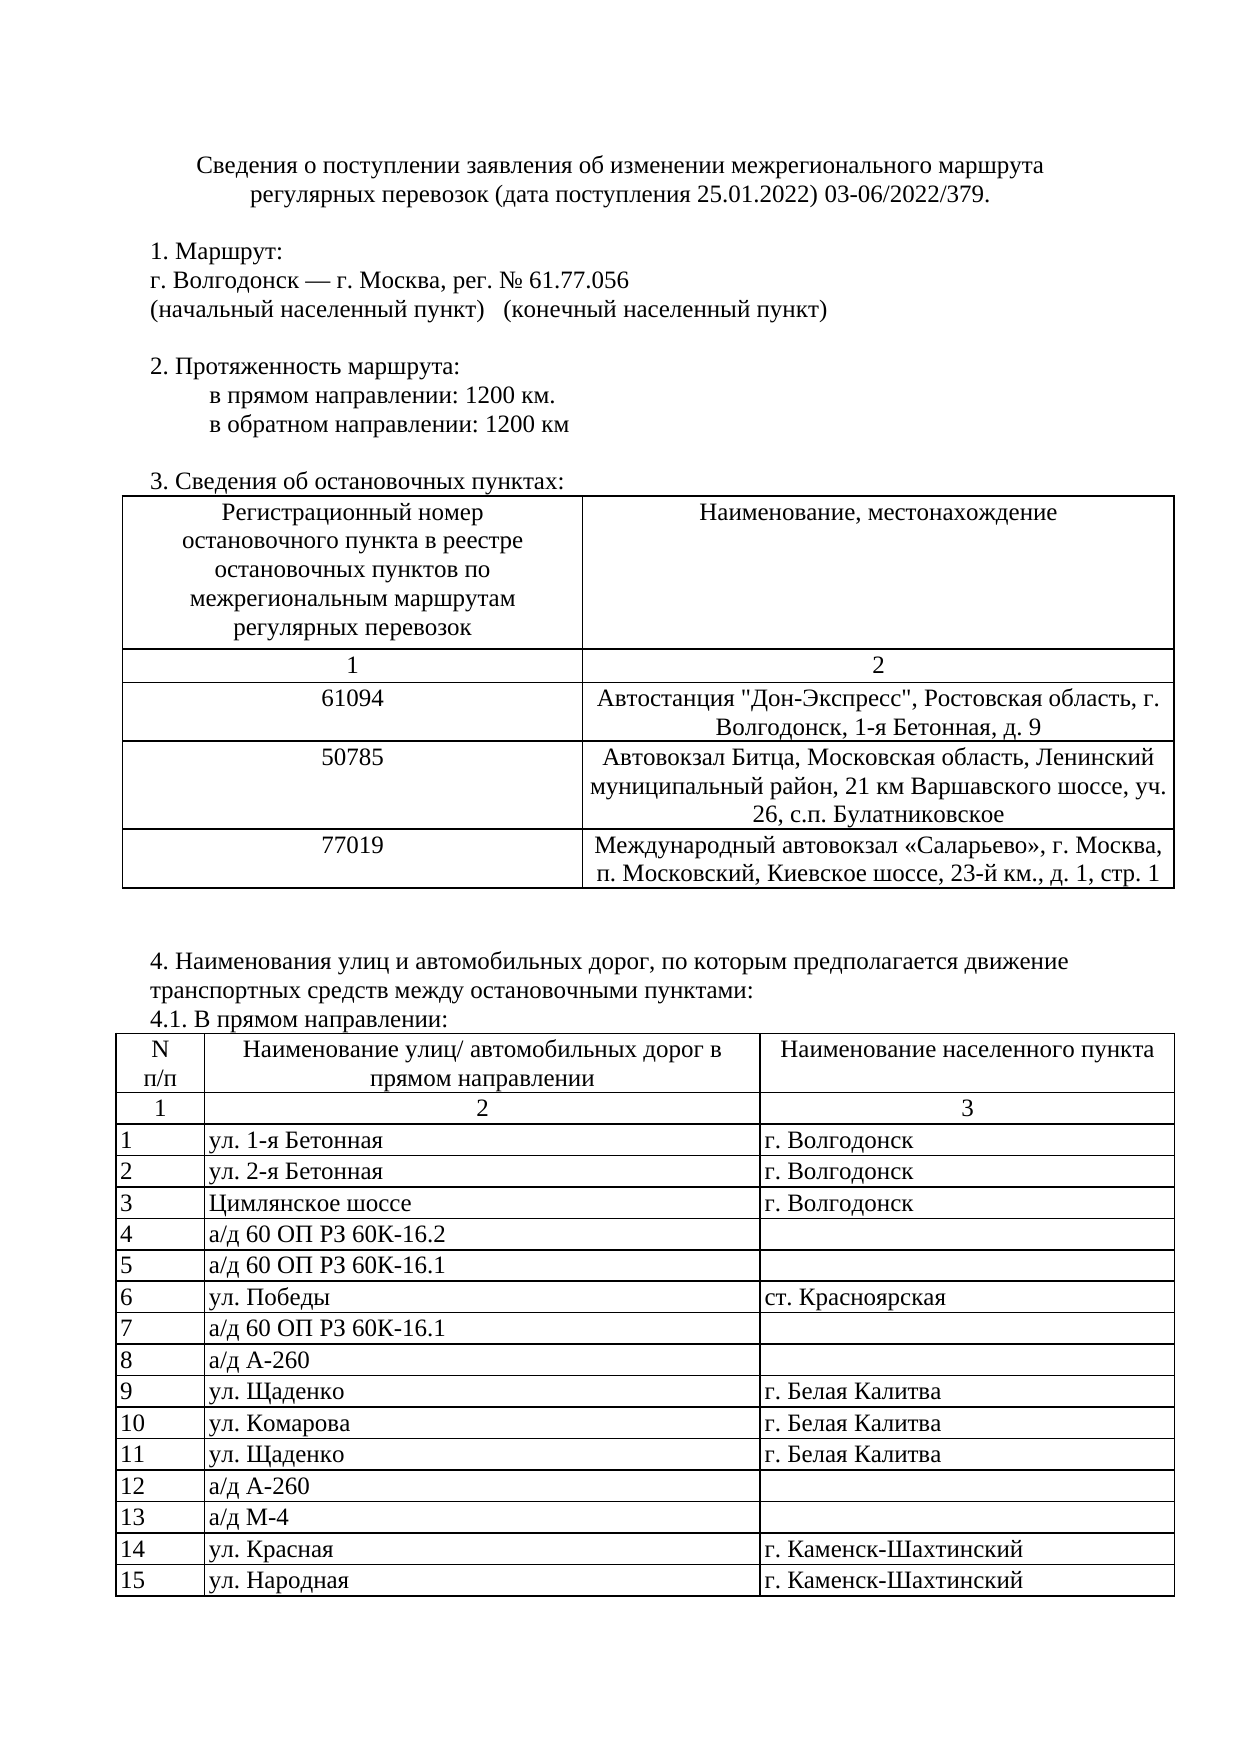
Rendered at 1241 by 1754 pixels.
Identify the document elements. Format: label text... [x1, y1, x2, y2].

text в прямом направлении: 1200 км. [150, 380, 1090, 409]
table_cell ул. Комарова [205, 1408, 759, 1438]
table_cell 2 [205, 1093, 759, 1123]
table_cell 61094 [123, 683, 582, 740]
table_cell 4 [117, 1219, 204, 1249]
table_cell г. Белая Калитва [761, 1376, 1174, 1406]
table_cell ул. Народная [205, 1565, 759, 1595]
table_cell 1 [123, 650, 582, 681]
table_cell 77019 [123, 830, 582, 887]
table_cell г. Волгодонск [761, 1188, 1174, 1217]
table_header Наименование населенного пункта [761, 1034, 1174, 1092]
table_cell 50785 [123, 742, 582, 828]
table_cell 1 [117, 1125, 204, 1154]
table_cell 13 [117, 1502, 204, 1532]
table_cell а/д 60 ОП РЗ 60К-16.1 [205, 1313, 759, 1343]
table_cell 1 [117, 1093, 204, 1123]
table_cell 3 [117, 1188, 204, 1217]
table_cell а/д 60 ОП РЗ 60К-16.2 [205, 1219, 759, 1249]
table_cell ул. 1-я Бетонная [205, 1125, 759, 1154]
text в обратном направлении: 1200 км [150, 409, 1090, 437]
table_cell 14 [117, 1534, 204, 1563]
table_cell 11 [117, 1439, 204, 1469]
table_cell а/д 60 ОП РЗ 60К-16.1 [205, 1251, 759, 1280]
table_cell 8 [117, 1345, 204, 1375]
table_cell ул. 2-я Бетонная [205, 1156, 759, 1186]
table_cell 3 [761, 1093, 1174, 1123]
table_cell 15 [117, 1565, 204, 1595]
table_cell 9 [117, 1376, 204, 1406]
table_cell [761, 1313, 1174, 1343]
table_cell 7 [117, 1313, 204, 1343]
table_cell ул. Победы [205, 1282, 759, 1312]
table_cell ул. Щаденко [205, 1439, 759, 1469]
table_cell [761, 1251, 1174, 1280]
table_header N п/п [117, 1034, 204, 1092]
table_cell г. Волгодонск [761, 1156, 1174, 1186]
table_cell 10 [117, 1408, 204, 1438]
table_header Наименование, местонахождение [583, 497, 1173, 648]
text 1. Маршрут: [150, 236, 1090, 265]
table_cell ст. Красноярская [761, 1282, 1174, 1312]
table_cell [761, 1345, 1174, 1375]
table_cell ул. Красная [205, 1534, 759, 1563]
text 3. Сведения об остановочных пунктах: [150, 466, 1090, 495]
table_cell Автостанция "Дон-Экспресс", Ростовская область, г. Волгодонск, 1-я Бетонная, д. 9 [583, 683, 1173, 740]
table_cell Автовокзал Битца, Московская область, Ленинский муниципальный район, 21 км Варшавского шоссе, уч. 26, с.п. Булатниковское [583, 742, 1173, 828]
text (начальный населенный пункт) (конечный населенный пункт) [150, 294, 1090, 322]
text 2. Протяженность маршрута: [150, 351, 1090, 380]
table_cell Цимлянское шоссе [205, 1188, 759, 1217]
table_cell ул. Щаденко [205, 1376, 759, 1406]
table_header Наименование улиц/ автомобильных дорог в прямом направлении [205, 1034, 759, 1092]
table_cell а/д М-4 [205, 1502, 759, 1532]
table_cell г. Волгодонск [761, 1125, 1174, 1154]
table_cell [761, 1502, 1174, 1532]
text г. Волгодонск — г. Москва, рег. № 61.77.056 [150, 265, 1090, 294]
table_cell 6 [117, 1282, 204, 1312]
table_cell а/д А-260 [205, 1471, 759, 1501]
table_cell г. Каменск-Шахтинский [761, 1534, 1174, 1563]
table_cell 12 [117, 1471, 204, 1501]
table_cell 2 [117, 1156, 204, 1186]
table_cell г. Белая Калитва [761, 1439, 1174, 1469]
table_cell [761, 1471, 1174, 1501]
table_cell Международный автовокзал «Саларьево», г. Москва, п. Московский, Киевское шоссе, 23-й км., д. 1, стр. 1 [583, 830, 1173, 887]
table_cell 5 [117, 1251, 204, 1280]
table_cell [761, 1219, 1174, 1249]
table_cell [761, 1565, 1174, 1595]
table_cell 2 [583, 650, 1173, 681]
table_cell г. Белая Калитва [761, 1408, 1174, 1438]
table_header Регистрационный номер остановочного пункта в реестре остановочных пунктов по межрегиональным маршрутам регулярных перевозок [123, 497, 582, 648]
text 4. Наименования улиц и автомобильных дорог, по которым предполагается движение транспортных средств между остановочными пунктами: [150, 946, 1090, 1004]
table_cell а/д А-260 [205, 1345, 759, 1375]
text Сведения о поступлении заявления об изменении межрегионального маршрута регулярных перевозок (дата поступления 25.01.2022) 03-06/2022/379. [150, 150, 1090, 207]
text 4.1. В прямом направлении: [150, 1004, 1090, 1033]
